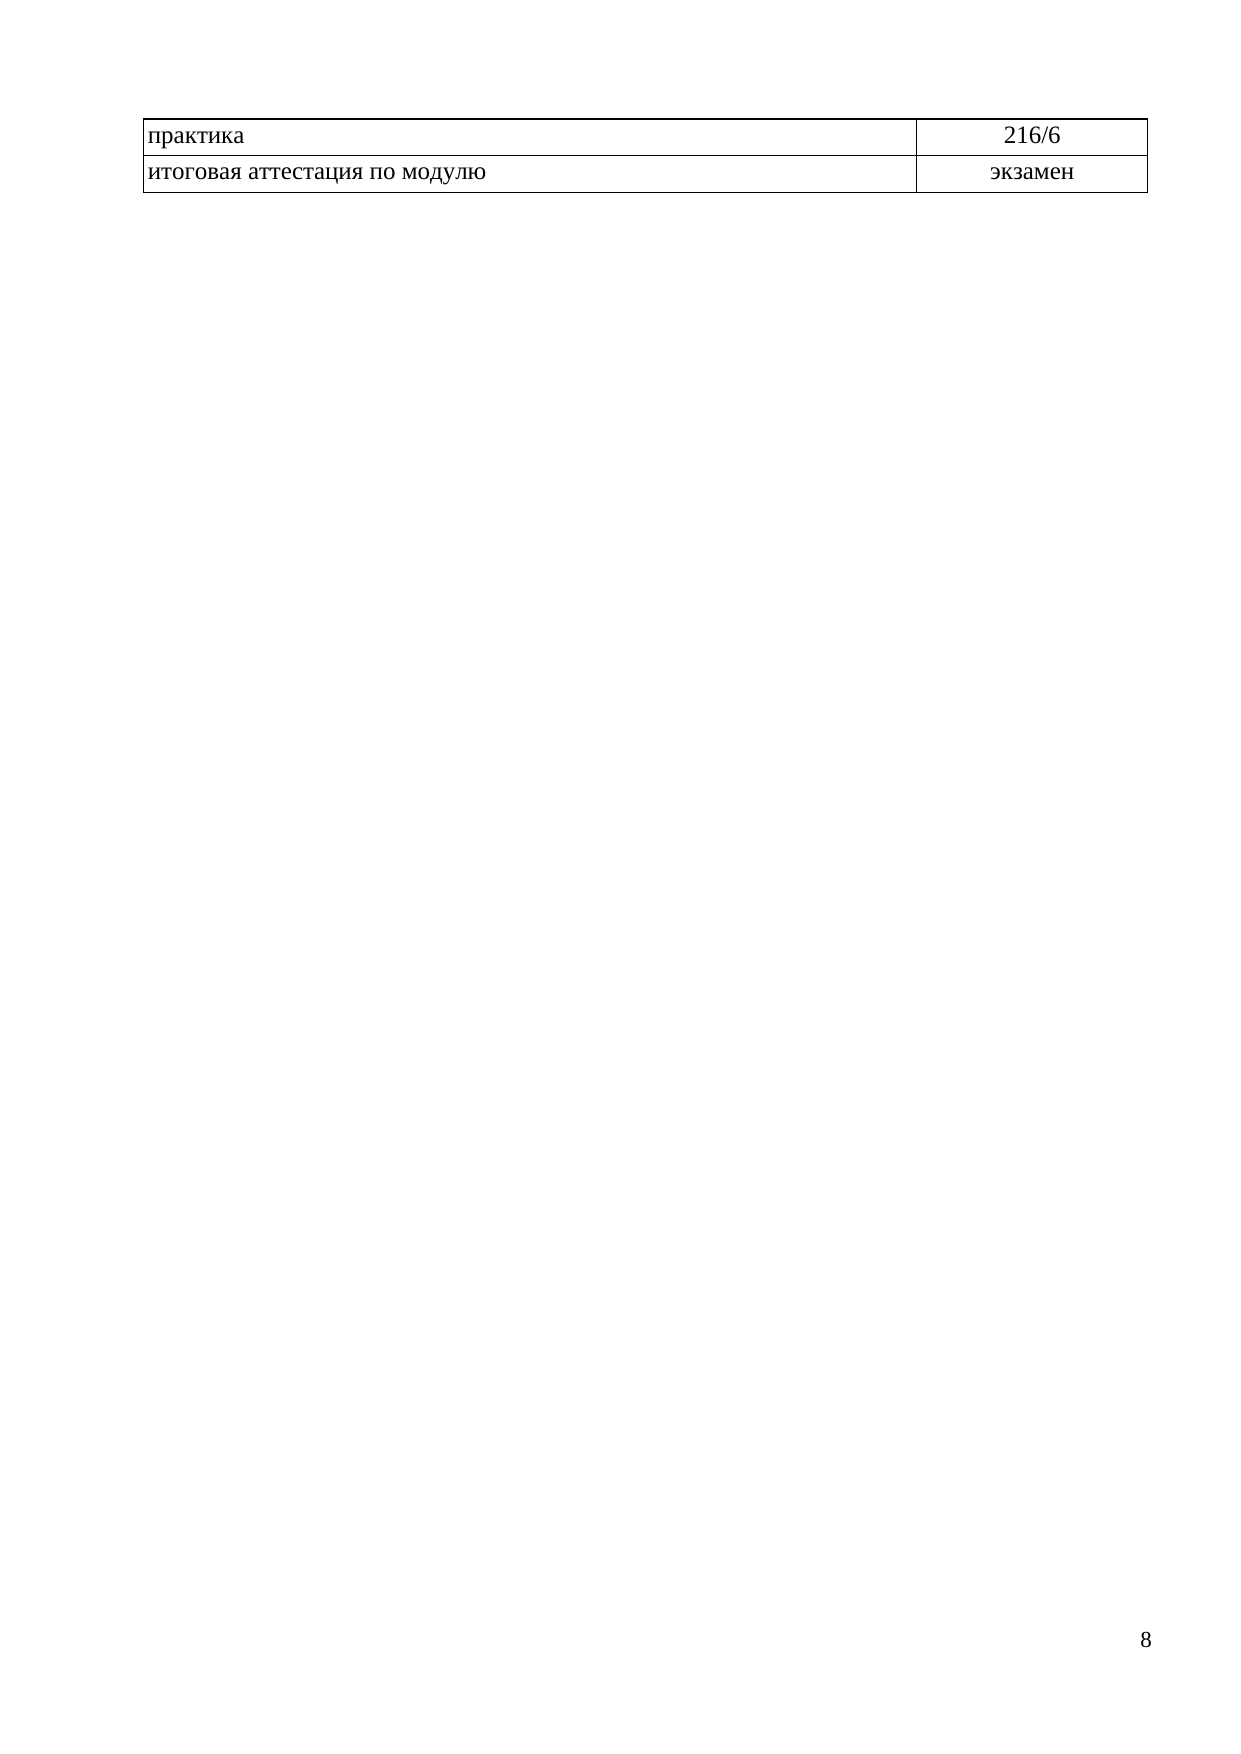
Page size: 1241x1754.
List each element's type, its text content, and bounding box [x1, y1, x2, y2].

table_cell итоговая аттестация по модулю [144, 156, 916, 191]
table_cell экзамен [917, 156, 1147, 191]
table_cell практика [144, 120, 916, 155]
table_cell 216/6 [917, 120, 1147, 155]
